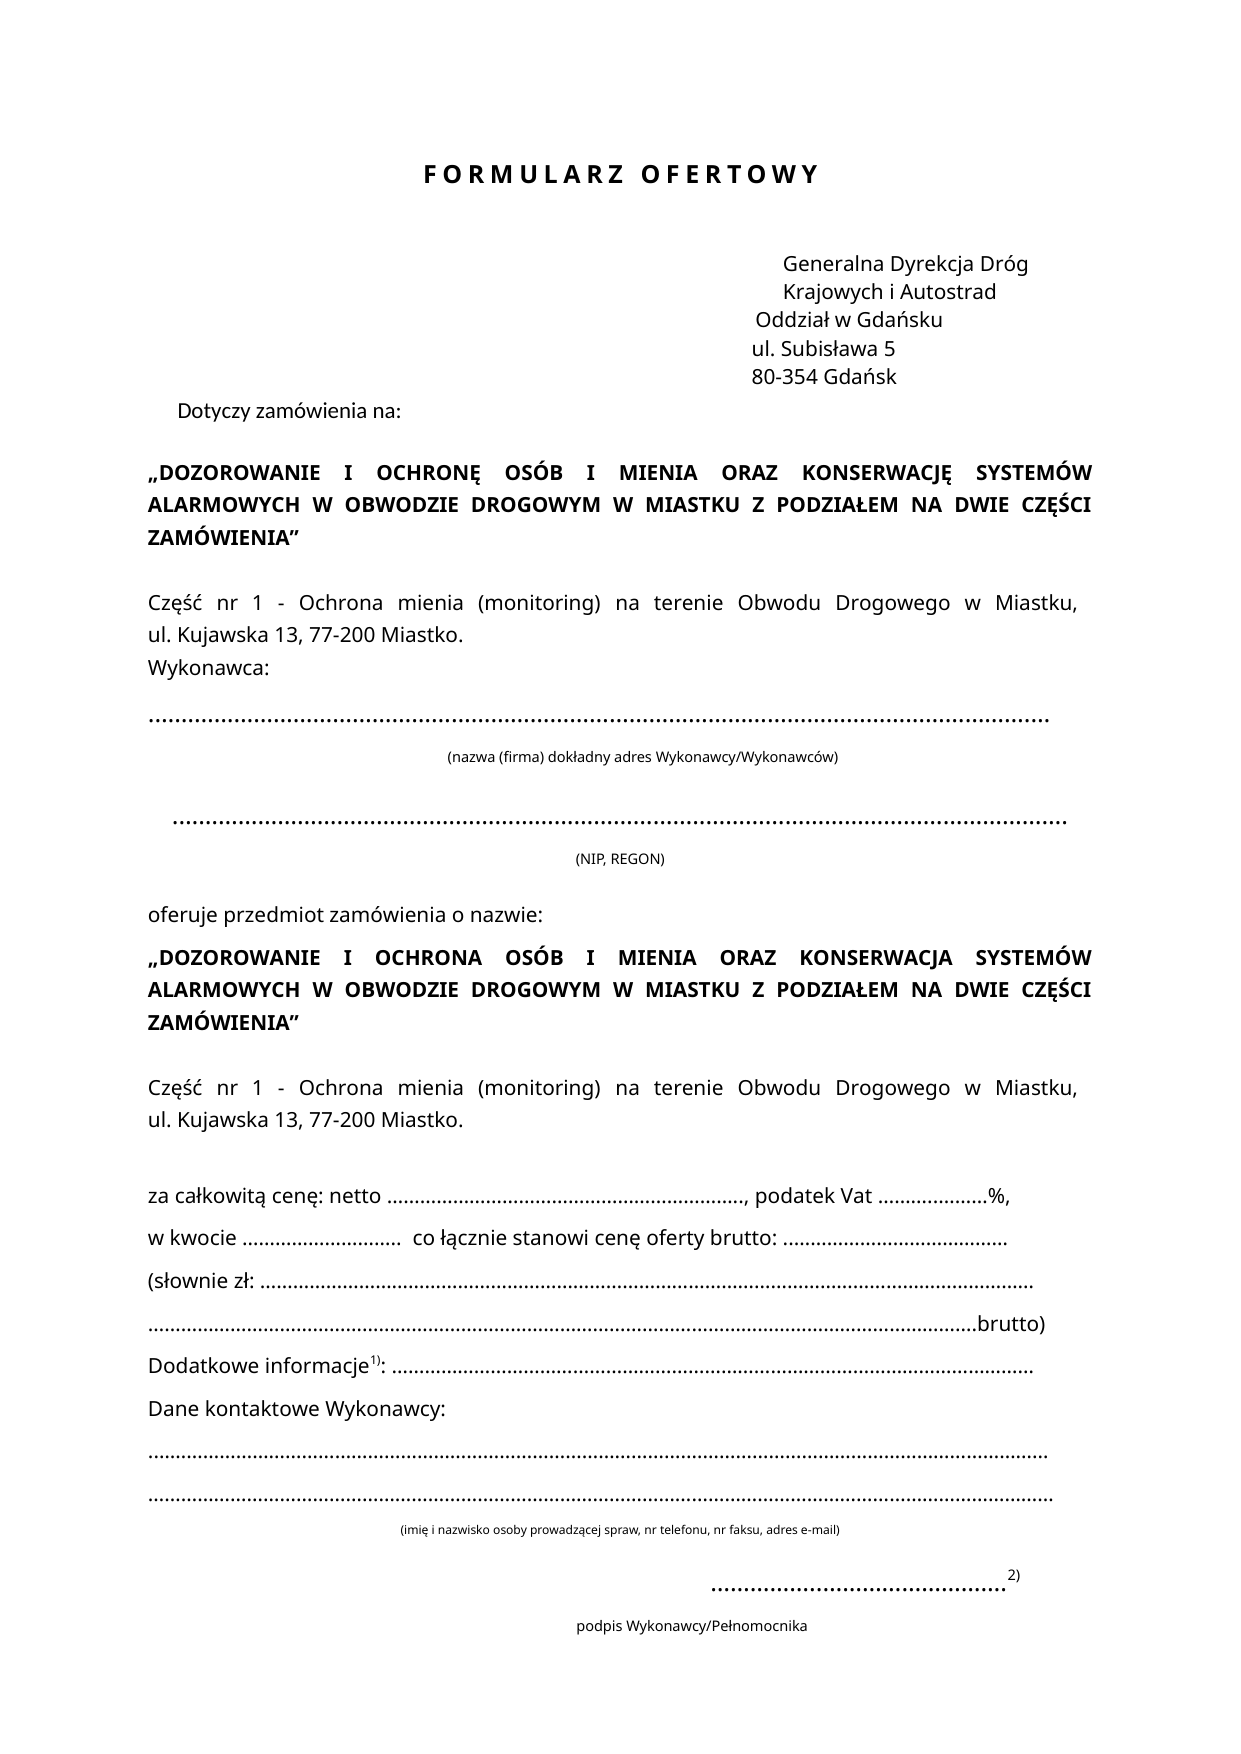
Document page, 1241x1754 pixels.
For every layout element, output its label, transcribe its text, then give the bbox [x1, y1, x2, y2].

text .…………………………………………………………………………………….………………………………………………………… [148, 1436, 1092, 1465]
text „DOZOROWANIE I OCHRONĘ OSÓB I MIENIA ORAZ KONSERWACJĘ SYSTEMÓW ALARMOWYCH W OBWODZIE DROGOWYM W MIASTKU Z PODZIAŁEM NA DWIE CZĘŚCI ZAMÓWIENIA” [148, 458, 1092, 551]
text ……………..……………………….2) [148, 1564, 1092, 1598]
text ul. Subisława 5 [616, 334, 1092, 362]
text Oddział w Gdańsku [620, 306, 1092, 334]
text (imię i nazwisko osoby prowadzącej spraw, nr telefonu, nr faksu, adres e-mail) [148, 1522, 1092, 1550]
text FORMULARZ OFERTOWY [148, 157, 1092, 191]
text .……………………………………………………………………..………………………………………………. [148, 798, 1092, 832]
text za całkowitą cenę: netto ……………………………………………………….., podatek Vat ………..………%, w kwocie ……………………….. co łącznie stanowi cenę oferty brutto: ..………………………………… [148, 1181, 1092, 1252]
text Część nr 1 - Ochrona mienia (monitoring) na terenie Obwodu Drogowego w Miastku, ul. Kujawska 13, 77-200 Miastko. [148, 588, 1092, 649]
text (słownie zł: …………………………………………………………………………………………………………………………… …………………………………………………………………………………………………………………………………….brutto) [148, 1266, 1092, 1337]
text Dodatkowe informacje1): ……………………………………………………………………………………………………… [148, 1351, 1092, 1380]
text Wykonawca: [148, 653, 1092, 682]
text (nazwa (firma) dokładny adres Wykonawcy/Wykonawców) [148, 747, 1092, 781]
text Generalna Dyrekcja Dróg Krajowych i Autostrad [783, 221, 1092, 306]
text Dane kontaktowe Wykonawcy: [148, 1394, 1092, 1422]
text oferuje przedmiot zamówienia o nazwie: [148, 900, 1092, 928]
text .…………………………………………………………………………………………………………………….… [148, 696, 1092, 730]
text Dotyczy zamówienia na: [177, 395, 1152, 424]
text (NIP, REGON) [148, 849, 1092, 883]
text podpis Wykonawcy/Pełnomocnika [148, 1615, 1092, 1649]
text ………………………………………………………………………………………………………………………………………………… [148, 1479, 1092, 1507]
text 80-354 Gdańsk [616, 362, 1092, 391]
text Część nr 1 - Ochrona mienia (monitoring) na terenie Obwodu Drogowego w Miastku, ul. Kujawska 13, 77-200 Miastko. [148, 1073, 1092, 1134]
text „DOZOROWANIE I OCHRONA OSÓB I MIENIA ORAZ KONSERWACJA SYSTEMÓW ALARMOWYCH W OBWODZIE DROGOWYM W MIASTKU Z PODZIAŁEM NA DWIE CZĘŚCI ZAMÓWIENIA” [148, 943, 1092, 1036]
